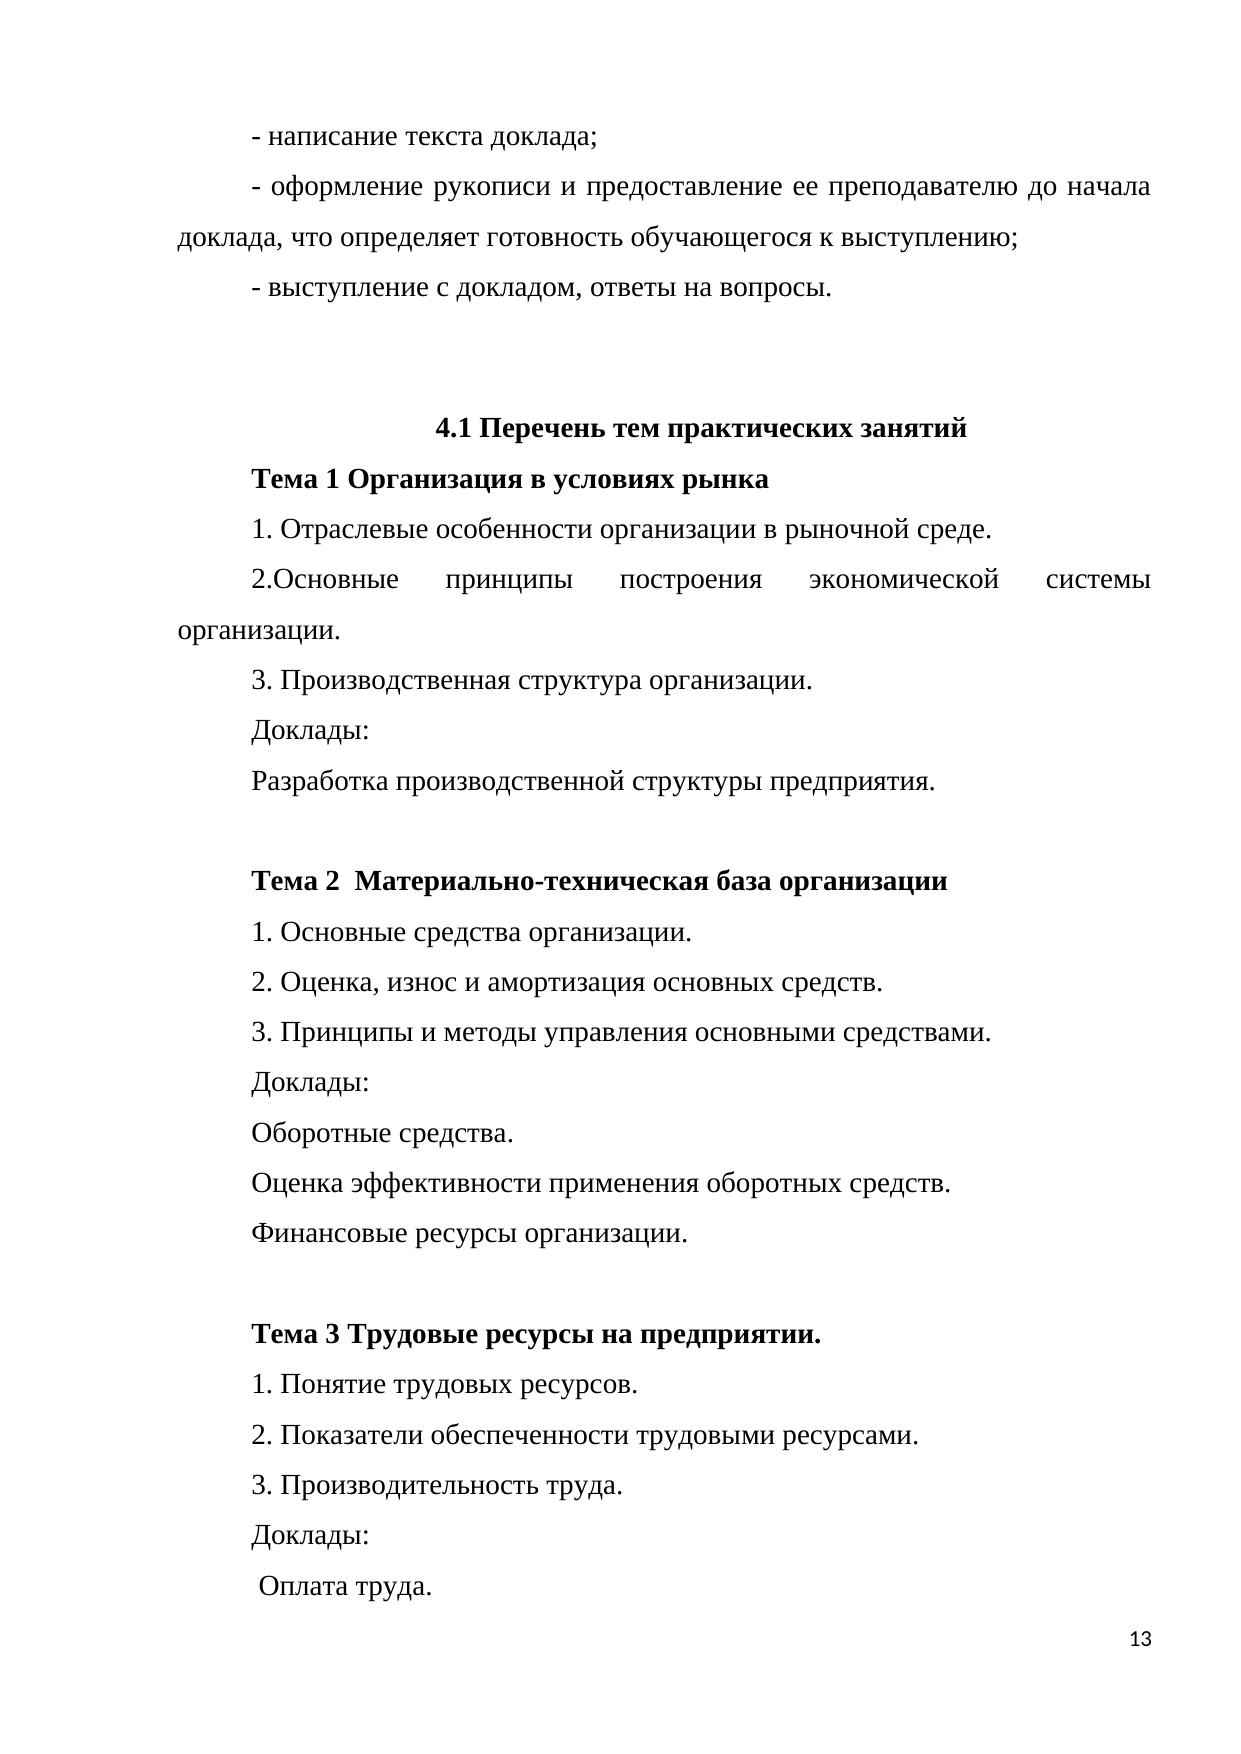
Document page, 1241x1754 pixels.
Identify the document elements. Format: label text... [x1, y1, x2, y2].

text 1. Отраслевые особенности организации в рыночной среде. [177, 511, 1152, 545]
text Финансовые ресурсы организации. [177, 1216, 1152, 1249]
text Оценка эффективности применения оборотных средств. [177, 1165, 1152, 1199]
text Доклады: [177, 1064, 1152, 1098]
text Тема 3 Трудовые ресурсы на предприятии. [177, 1316, 1152, 1350]
text Оборотные средства. [177, 1115, 1152, 1148]
text 3. Производственная структура организации. [177, 662, 1152, 696]
subtitle 4.1 Перечень тем практических занятий [177, 411, 1152, 444]
text - выступление с докладом, ответы на вопросы. [177, 269, 1152, 303]
text 3. Производительность труда. [177, 1467, 1152, 1501]
text Тема 2 Материально-техническая база организации [177, 863, 1152, 897]
text 1. Основные средства организации. [177, 914, 1152, 947]
text - написание текста доклада; [177, 118, 1152, 152]
text Разработка производственной структуры предприятия. [177, 763, 1152, 796]
text 2.Основные принципы построения экономической системы организации. [177, 561, 1152, 645]
text Доклады: [177, 1517, 1152, 1551]
text Доклады: [177, 712, 1152, 746]
text 2. Оценка, износ и амортизация основных средств. [177, 964, 1152, 997]
text Оплата труда. [177, 1568, 1152, 1601]
text 3. Принципы и методы управления основными средствами. [177, 1014, 1152, 1048]
text Тема 1 Организация в условиях рынка [177, 461, 1152, 494]
text - оформление рукописи и предоставление ее преподавателю до начала доклада, что определяет готовность обучающегося к выступлению; [177, 168, 1152, 252]
text 2. Показатели обеспеченности трудовыми ресурсами. [177, 1417, 1152, 1450]
text 1. Понятие трудовых ресурсов. [177, 1366, 1152, 1400]
